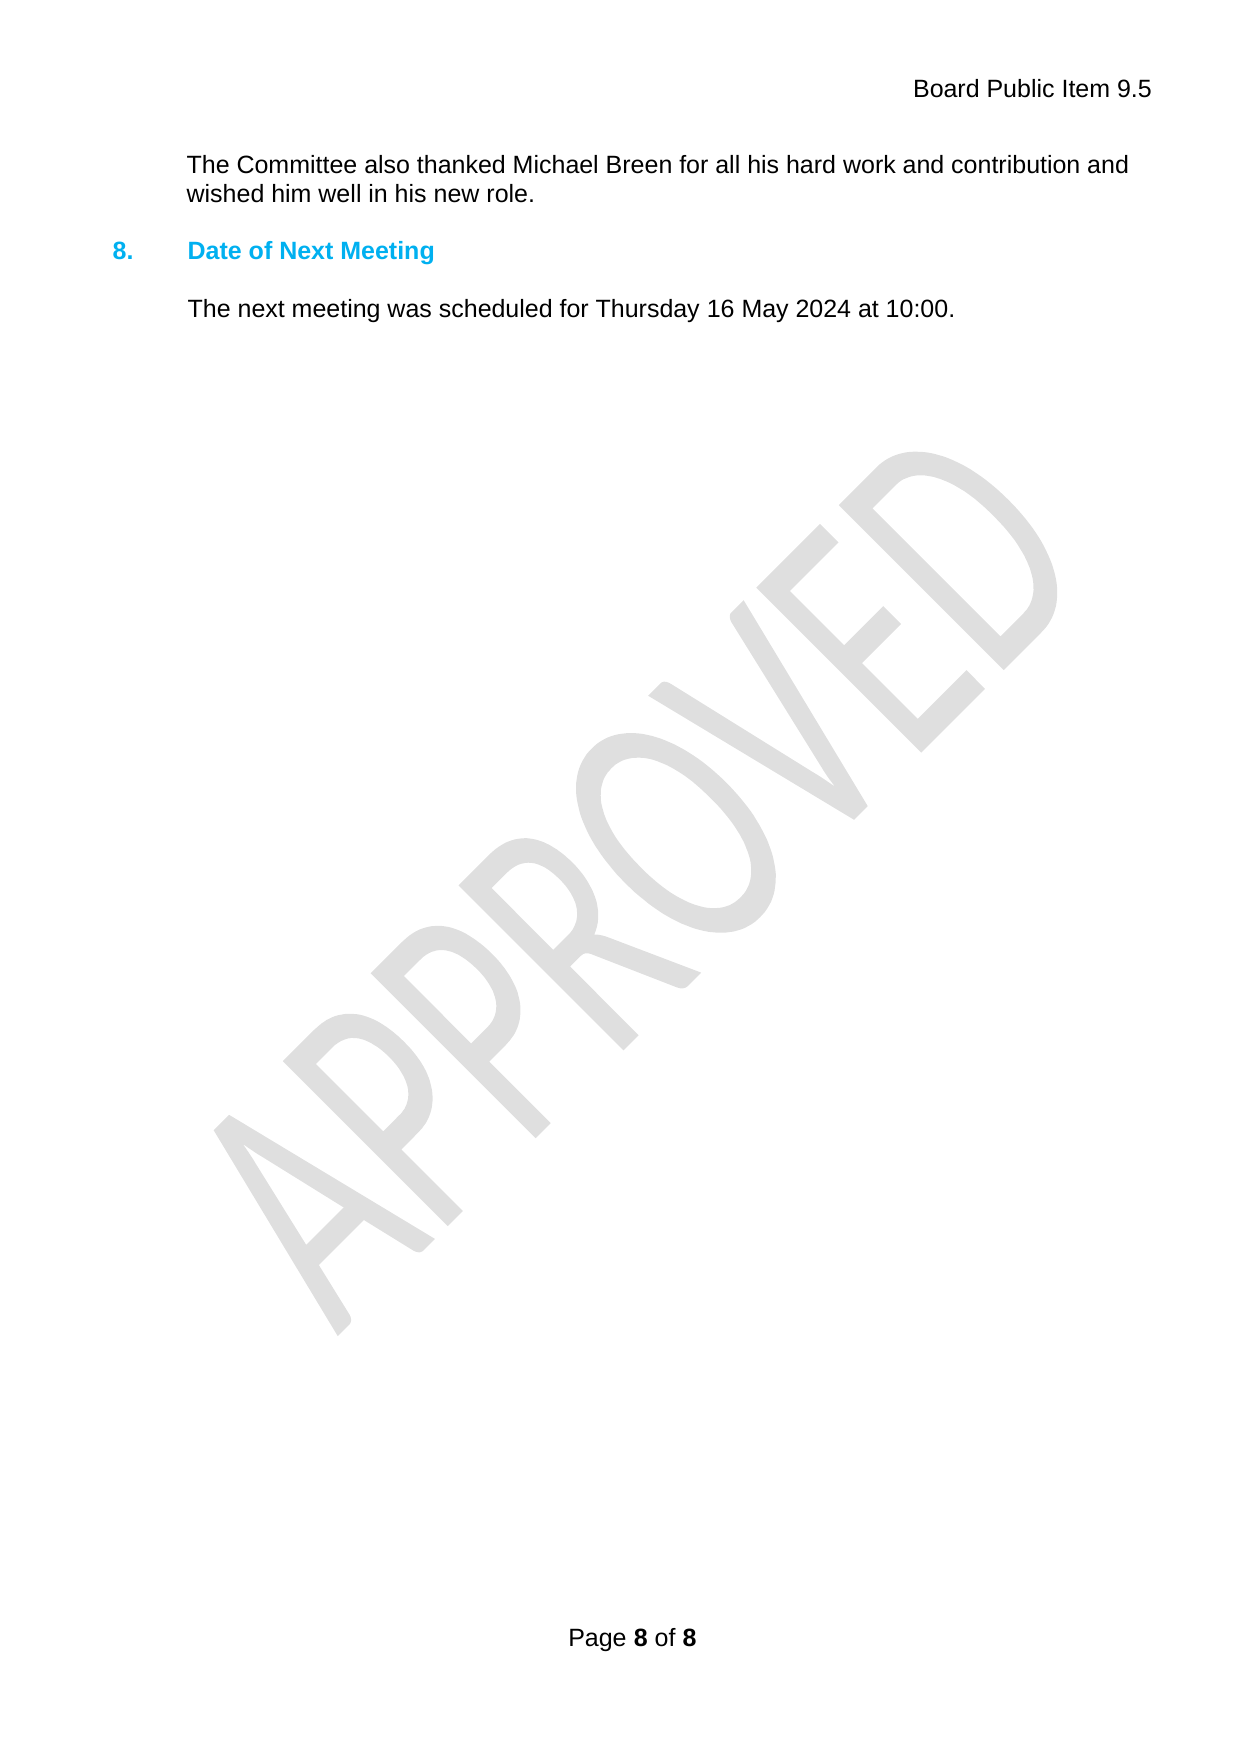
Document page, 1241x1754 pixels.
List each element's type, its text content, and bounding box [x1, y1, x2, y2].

text The next meeting was scheduled for Thursday 16 May 2024 at 10:00. [112, 294, 1152, 322]
text The Committee also thanked Michael Breen for all his hard work and contribution and wished him well in his new role. [186, 150, 1152, 207]
text 8. Date of Next Meeting [112, 236, 1152, 265]
